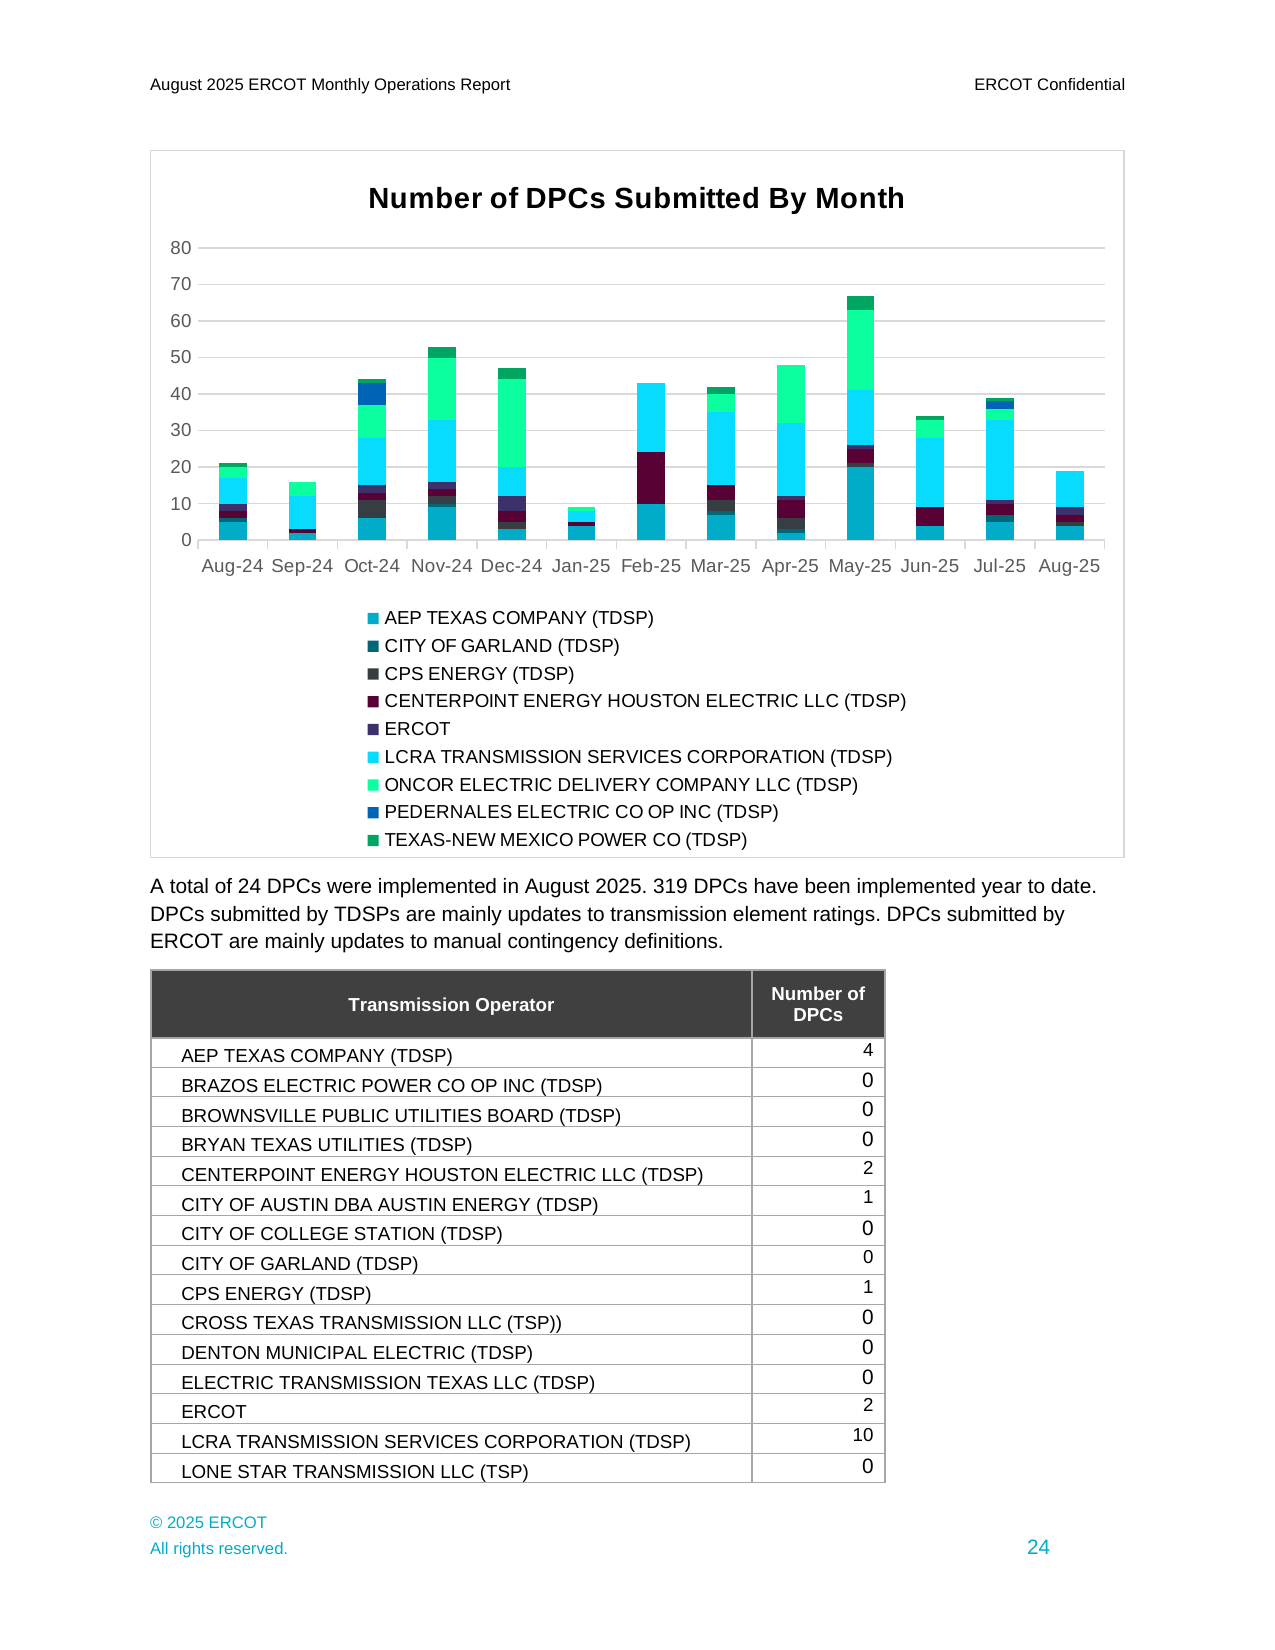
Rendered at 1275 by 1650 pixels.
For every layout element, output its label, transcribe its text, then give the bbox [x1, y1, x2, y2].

table_cell CITY OF COLLEGE STATION (TDSP) [152, 1216, 751, 1245]
table_cell CROSS TEXAS TRANSMISSION LLC (TSP)) [152, 1305, 751, 1334]
table_cell 4 [753, 1039, 884, 1067]
table_cell AEP TEXAS COMPANY (TDSP) [152, 1039, 751, 1067]
table_cell BRAZOS ELECTRIC POWER CO OP INC (TDSP) [152, 1068, 751, 1096]
table_cell CENTERPOINT ENERGY HOUSTON ELECTRIC LLC (TDSP) [152, 1157, 751, 1185]
text A total of 24 DPCs were implemented in August 2025. 319 DPCs have been implemented year to date. DPCs submitted by TDSPs are mainly updates to transmission element ratings. DPCs submitted by ERCOT are mainly updates to manual contingency definitions. [150, 874, 1125, 953]
table_cell 2 [753, 1157, 884, 1185]
table_cell 10 [753, 1424, 884, 1452]
table_cell 0 [753, 1335, 884, 1363]
table_cell LCRA TRANSMISSION SERVICES CORPORATION (TDSP) [152, 1424, 751, 1452]
table_cell 0 [753, 1305, 884, 1334]
table_cell CPS ENERGY (TDSP) [152, 1275, 751, 1304]
table_cell ERCOT [152, 1394, 751, 1423]
table_cell 1 [753, 1186, 884, 1215]
table_cell CITY OF AUSTIN DBA AUSTIN ENERGY (TDSP) [152, 1186, 751, 1215]
table_cell 2 [753, 1394, 884, 1423]
table_cell BROWNSVILLE PUBLIC UTILITIES BOARD (TDSP) [152, 1097, 751, 1126]
table_cell CITY OF GARLAND (TDSP) [152, 1246, 751, 1274]
table_cell LONE STAR TRANSMISSION LLC (TSP) [152, 1454, 751, 1482]
table_cell 0 [753, 1097, 884, 1126]
table_cell DENTON MUNICIPAL ELECTRIC (TDSP) [152, 1335, 751, 1363]
table_header Transmission Operator [152, 971, 751, 1037]
table_cell 0 [753, 1365, 884, 1393]
table_header Number of DPCs [753, 971, 884, 1037]
table_cell 0 [753, 1127, 884, 1156]
table_cell 0 [753, 1454, 884, 1482]
table_cell 0 [753, 1216, 884, 1245]
table_cell 0 [753, 1068, 884, 1096]
table_cell 1 [753, 1275, 884, 1304]
table_cell BRYAN TEXAS UTILITIES (TDSP) [152, 1127, 751, 1156]
table_cell ELECTRIC TRANSMISSION TEXAS LLC (TDSP) [152, 1365, 751, 1393]
table_cell 0 [753, 1246, 884, 1274]
